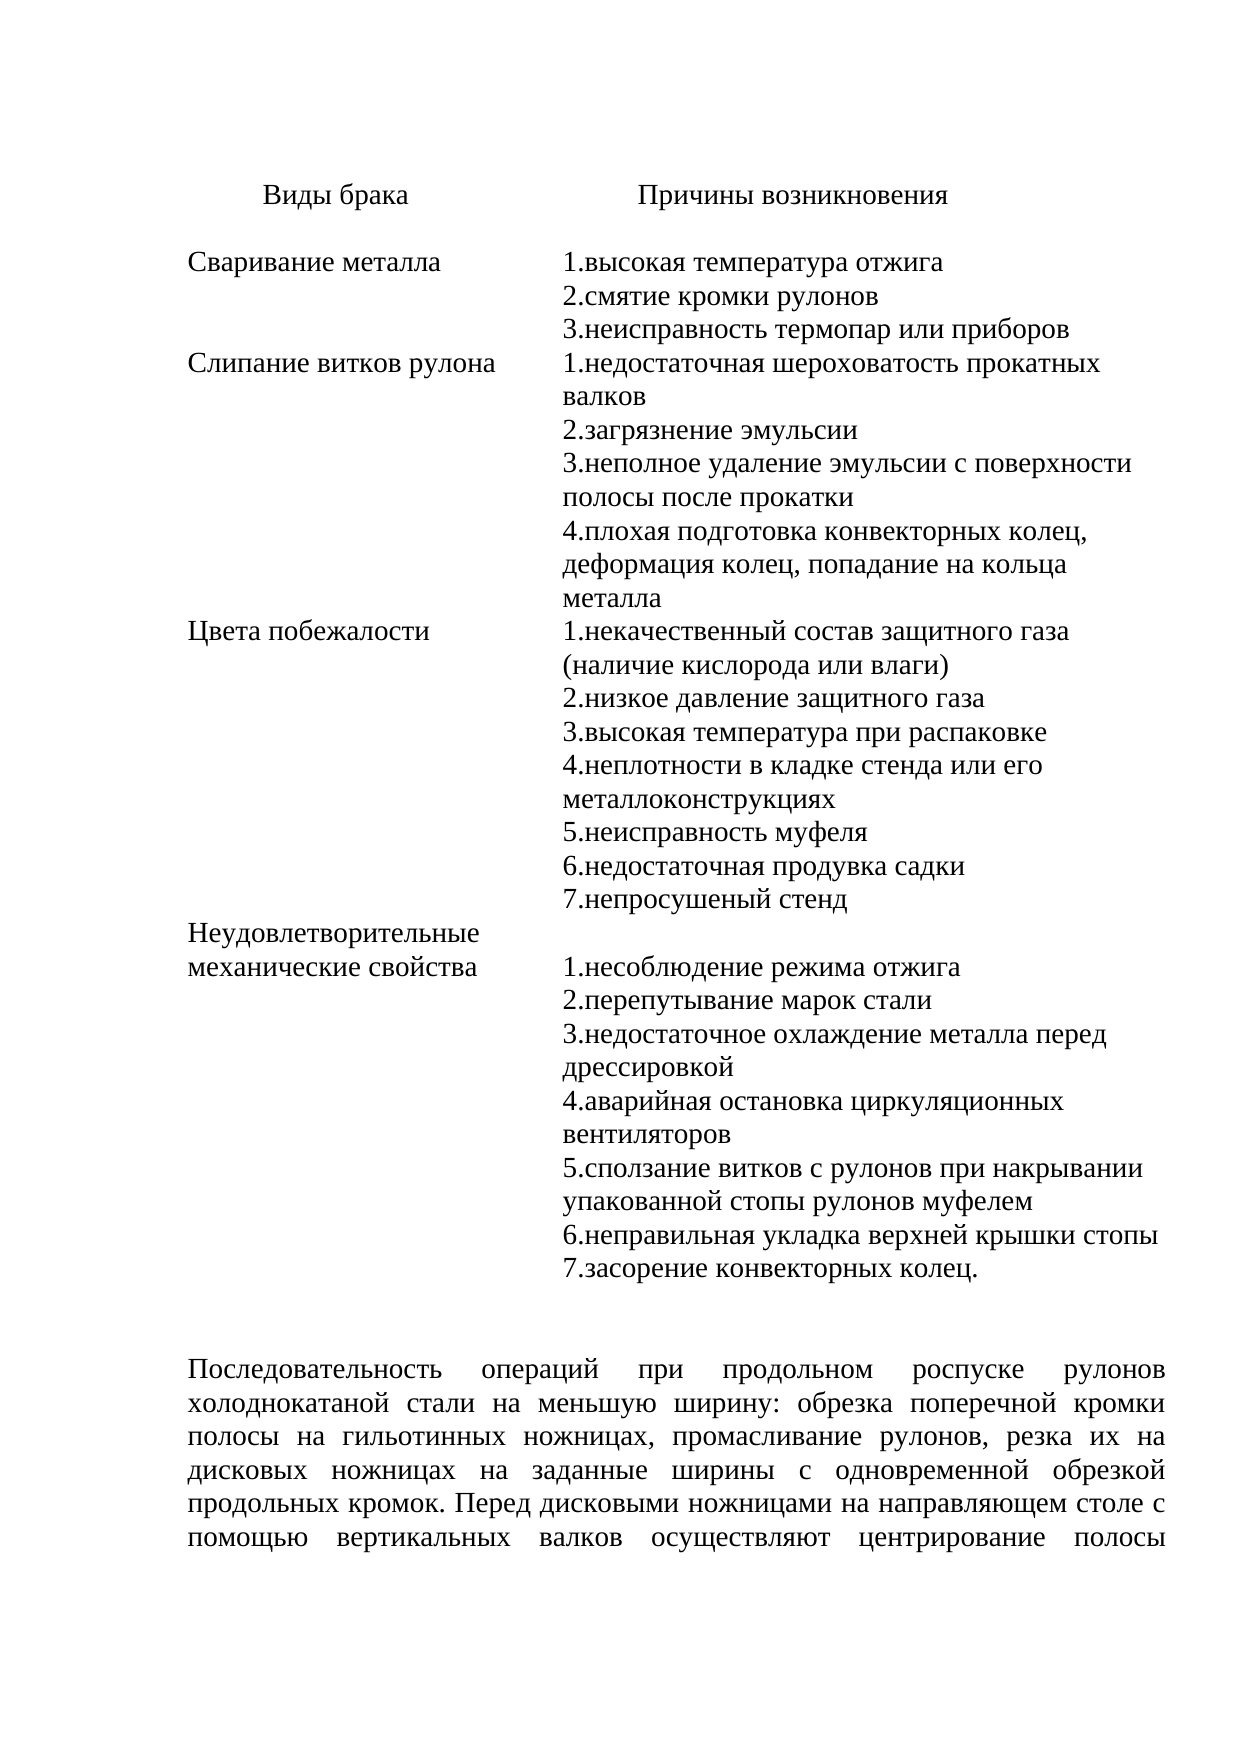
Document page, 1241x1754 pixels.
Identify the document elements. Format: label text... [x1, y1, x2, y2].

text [187, 1351, 1167, 1552]
text Неудовлетворительные [187, 915, 1167, 949]
text 2.перепутывание марок стали [187, 982, 1167, 1016]
text 7.непросушеный стенд [187, 882, 1167, 915]
text 4.плохая подготовка конвекторных колец, деформация колец, попадание на кольца металла [187, 513, 1167, 613]
text 3.неисправность термопар или приборов [187, 311, 1167, 345]
text 3.неполное удаление эмульсии с поверхности полосы после прокатки [187, 446, 1167, 513]
text Слипание витков рулона 1.недостаточная шероховатость прокатных валков [187, 345, 1167, 412]
text Сваривание металла 1.высокая температура отжига [187, 244, 1167, 278]
text 6.неправильная укладка верхней крышки стопы [187, 1217, 1167, 1251]
text 4.неплотности в кладке стенда или его металлоконструкциях [187, 747, 1167, 814]
text 3.высокая температура при распаковке [187, 714, 1167, 747]
text 3.недостаточное охлаждение металла перед дрессировкой [187, 1016, 1167, 1083]
text 5.неисправность муфеля [187, 814, 1167, 848]
text 2.смятие кромки рулонов [187, 278, 1167, 311]
text Виды брака Причины возникновения [187, 177, 1167, 211]
text 2.низкое давление защитного газа [187, 680, 1167, 714]
text 6.недостаточная продувка садки [187, 848, 1167, 882]
text механические свойства 1.несоблюдение режима отжига [187, 949, 1167, 982]
text Цвета побежалости 1.некачественный состав защитного газа (наличие кислорода или влаги) [187, 613, 1167, 680]
text 4.аварийная остановка циркуляционных вентиляторов [187, 1083, 1167, 1150]
text 5.сползание витков с рулонов при накрывании упакованной стопы рулонов муфелем [187, 1150, 1167, 1217]
text 2.загрязнение эмульсии [187, 412, 1167, 446]
text 7.засорение конвекторных колец. [187, 1251, 1167, 1284]
